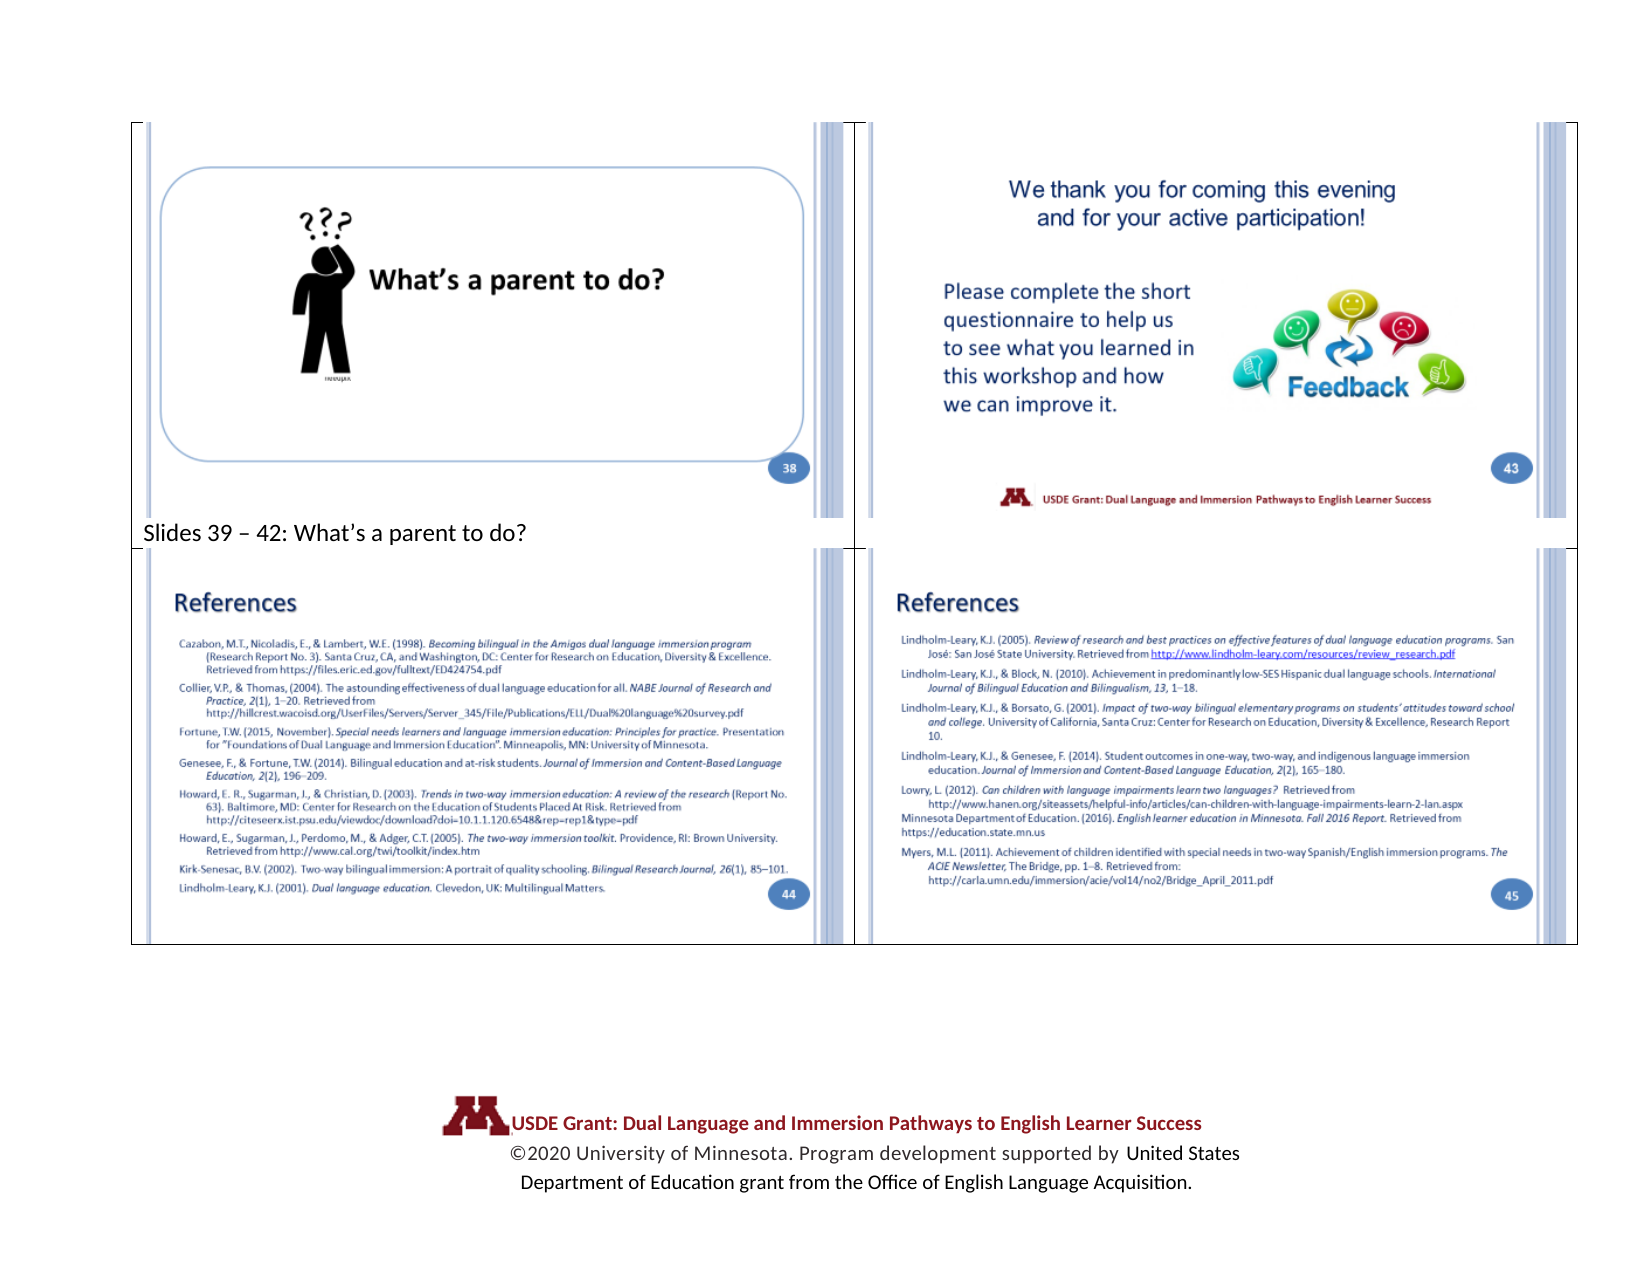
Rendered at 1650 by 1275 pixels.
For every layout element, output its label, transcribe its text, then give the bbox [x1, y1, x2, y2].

table_cell [1567, 549, 1577, 943]
table_cell Slides 39 – 42: What’s a parent to do? [132, 123, 854, 548]
picture [143, 122, 844, 518]
picture [143, 548, 844, 944]
table_cell [132, 549, 143, 943]
picture [433, 1090, 513, 1139]
table_cell [855, 123, 1577, 548]
picture [865, 122, 1567, 518]
picture [865, 548, 1567, 944]
table_cell [855, 549, 865, 943]
table_cell [844, 549, 854, 943]
